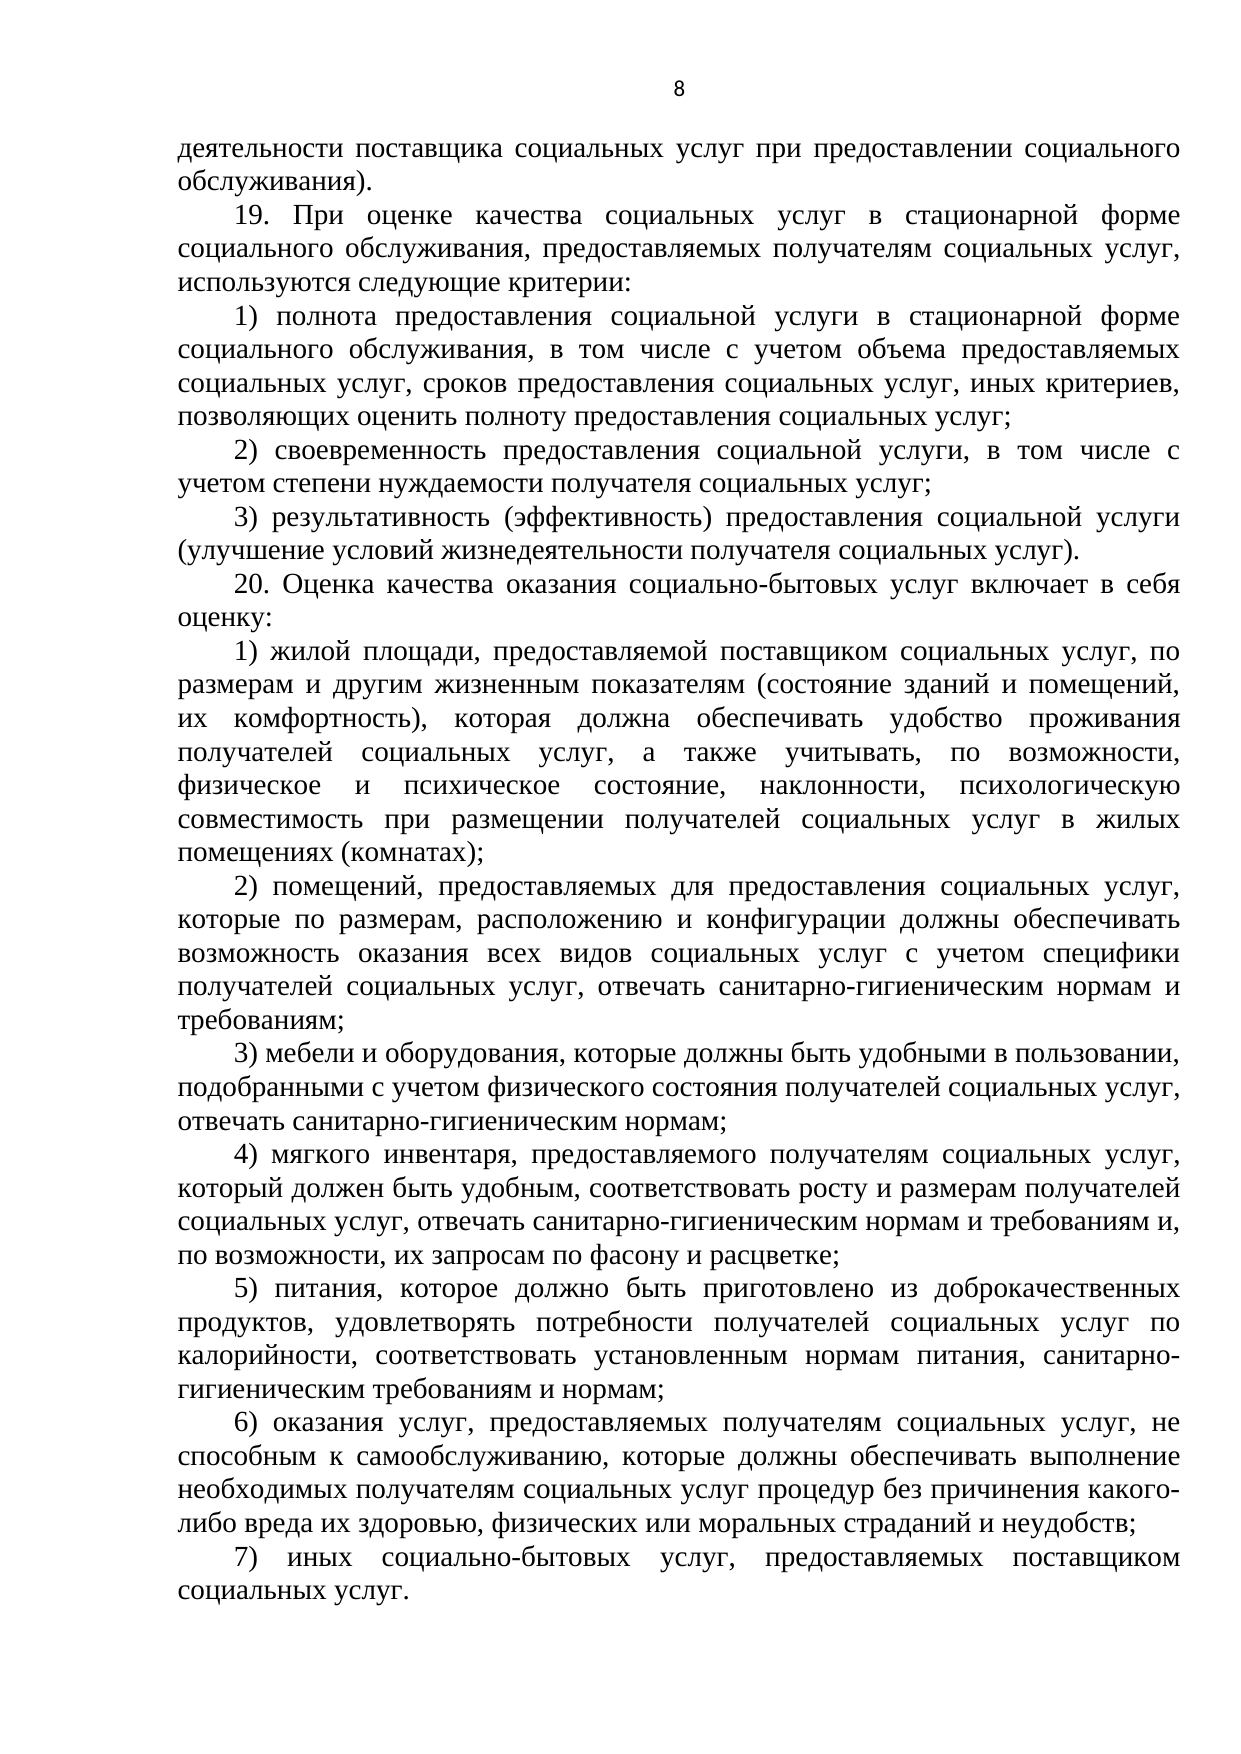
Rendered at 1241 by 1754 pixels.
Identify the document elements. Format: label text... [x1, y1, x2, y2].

text 2) своевременность предоставления социальной услуги, в том числе с учетом степени нуждаемости получателя социальных услуг; [177, 432, 1181, 499]
text 19. При оценке качества социальных услуг в стационарной форме социального обслуживания, предоставляемых получателям социальных услуг, используются следующие критерии: [177, 197, 1181, 298]
text 1) жилой площади, предоставляемой поставщиком социальных услуг, по размерам и другим жизненным показателям (состояние зданий и помещений, их комфортность), которая должна обеспечивать удобство проживания получателей социальных услуг, а также учитывать, по возможности, физическое и психическое состояние, наклонности, психологическую совместимость при размещении получателей социальных услуг в жилых помещениях (комнатах); [177, 633, 1181, 868]
text 4) мягкого инвентаря, предоставляемого получателям социальных услуг, который должен быть удобным, соответствовать росту и размерам получателей социальных услуг, отвечать санитарно-гигиеническим нормам и требованиям и, по возможности, их запросам по фасону и расцветке; [177, 1136, 1181, 1270]
text 6) оказания услуг, предоставляемых получателям социальных услуг, не способным к самообслуживанию, которые должны обеспечивать выполнение необходимых получателям социальных услуг процедур без причинения какого-либо вреда их здоровью, физических или моральных страданий и неудобств; [177, 1404, 1181, 1539]
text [177, 130, 1181, 197]
text 1) полнота предоставления социальной услуги в стационарной форме социального обслуживания, в том числе с учетом объема предоставляемых социальных услуг, сроков предоставления социальных услуг, иных критериев, позволяющих оценить полноту предоставления социальных услуг; [177, 298, 1181, 432]
text 3) мебели и оборудования, которые должны быть удобными в пользовании, подобранными с учетом физического состояния получателей социальных услуг, отвечать санитарно-гигиеническим нормам; [177, 1036, 1181, 1136]
text 2) помещений, предоставляемых для предоставления социальных услуг, которые по размерам, расположению и конфигурации должны обеспечивать возможность оказания всех видов социальных услуг с учетом специфики получателей социальных услуг, отвечать санитарно-гигиеническим нормам и требованиям; [177, 868, 1181, 1036]
text 3) результативность (эффективность) предоставления социальной услуги (улучшение условий жизнедеятельности получателя социальных услуг). [177, 499, 1181, 566]
text 20. Оценка качества оказания социально-бытовых услуг включает в себя оценку: [177, 566, 1181, 633]
text 7) иных социально-бытовых услуг, предоставляемых поставщиком социальных услуг. [177, 1539, 1181, 1606]
text 5) питания, которое должно быть приготовлено из доброкачественных продуктов, удовлетворять потребности получателей социальных услуг по калорийности, соответствовать установленным нормам питания, санитарно-гигиеническим требованиям и нормам; [177, 1270, 1181, 1404]
